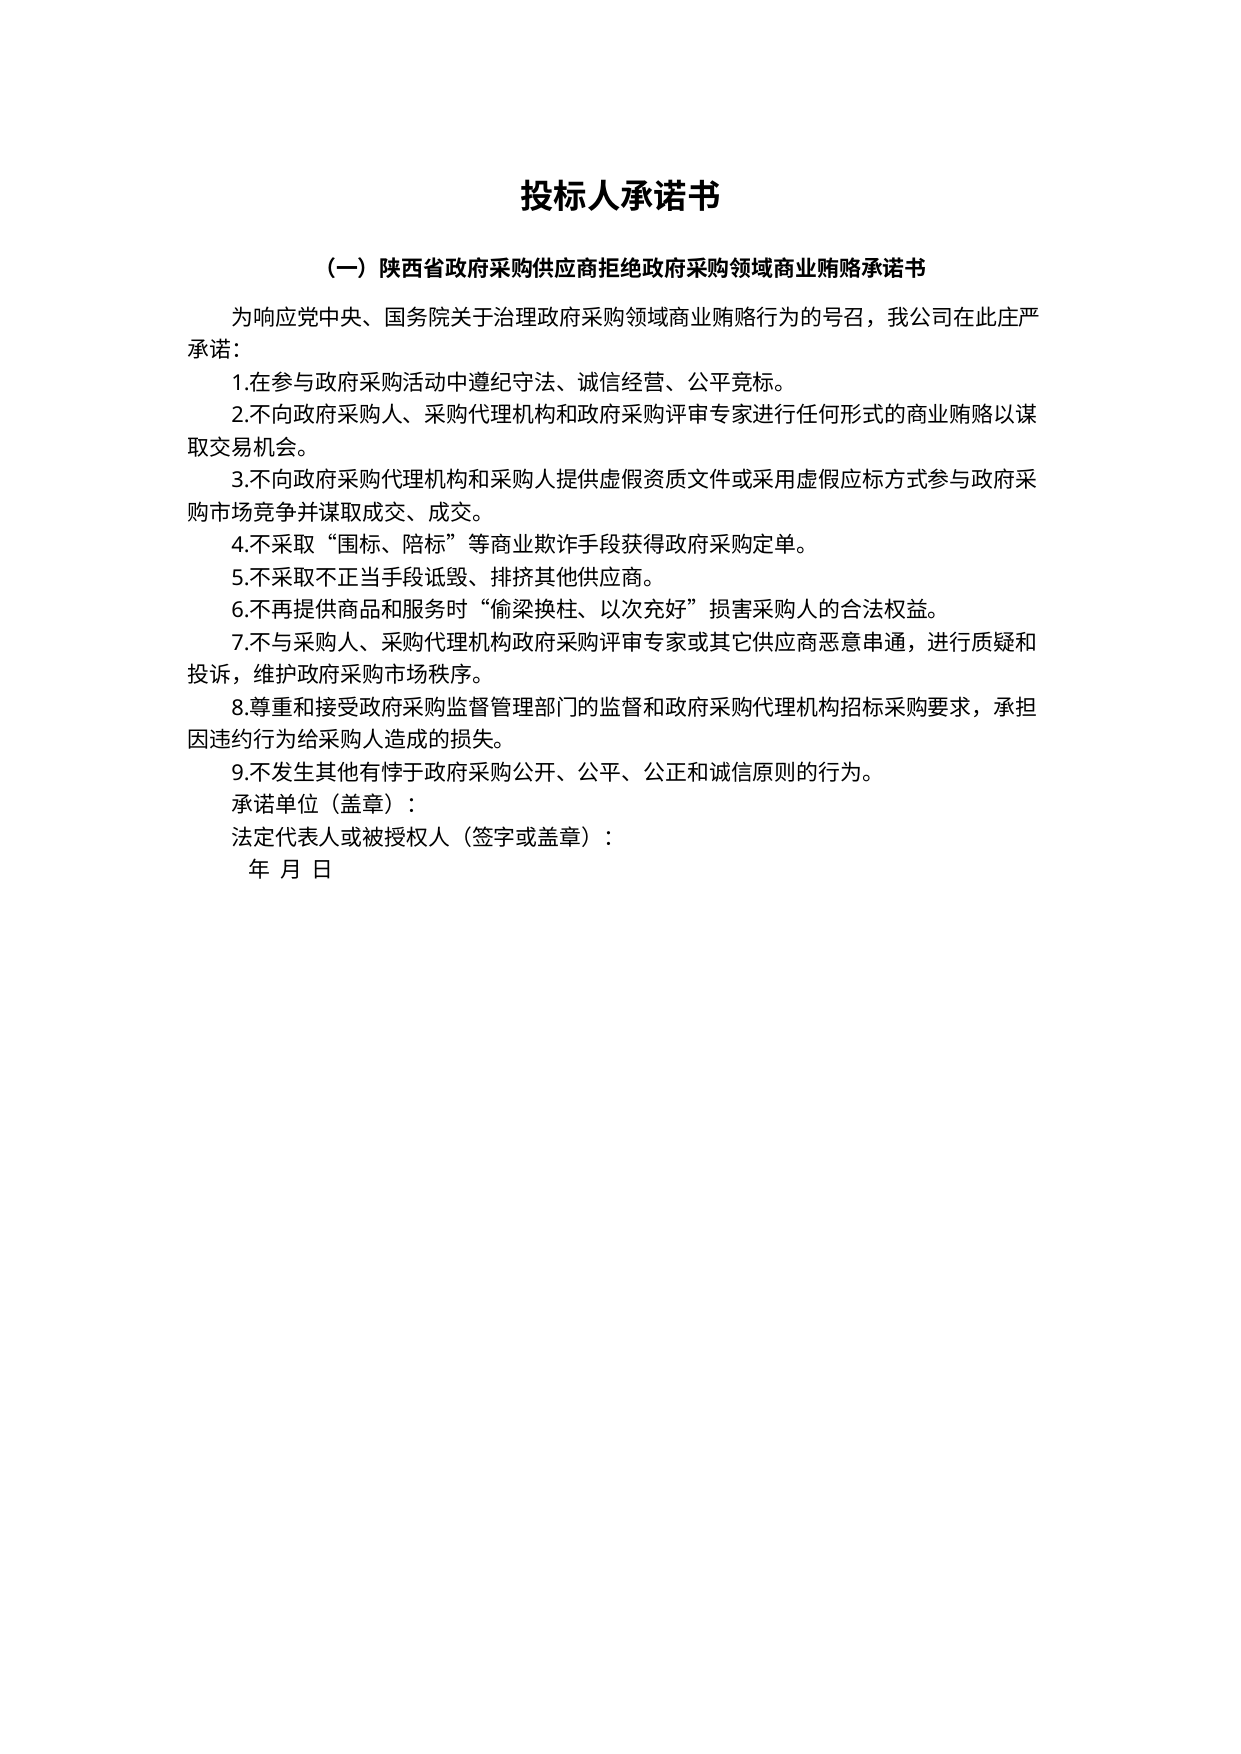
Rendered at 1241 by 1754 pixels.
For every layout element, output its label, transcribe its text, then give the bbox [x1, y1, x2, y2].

text 年 月 日 [187, 852, 1053, 884]
text 为响应党中央、国务院关于治理政府采购领域商业贿赂行为的号召，我公司在此庄严承诺： [187, 299, 1053, 364]
text 5.不采取不正当手段诋毁、排挤其他供应商。 [187, 559, 1053, 592]
text 承诺单位（盖章）： [187, 787, 1053, 819]
text （一）陕西省政府采购供应商拒绝政府采购领域商业贿赂承诺书 [187, 251, 1053, 283]
text 8.尊重和接受政府采购监督管理部门的监督和政府采购代理机构招标采购要求，承担因违约行为给采购人造成的损失。 [187, 689, 1053, 754]
text 7.不与采购人、采购代理机构政府采购评审专家或其它供应商恶意串通，进行质疑和投诉，维护政府采购市场秩序。 [187, 624, 1053, 689]
text 2.不向政府采购人、采购代理机构和政府采购评审专家进行任何形式的商业贿赂以谋取交易机会。 [187, 397, 1053, 462]
text 4.不采取“围标、陪标”等商业欺诈手段获得政府采购定单。 [187, 527, 1053, 559]
text 9.不发生其他有悖于政府采购公开、公平、公正和诚信原则的行为。 [187, 754, 1053, 787]
text 1.在参与政府采购活动中遵纪守法、诚信经营、公平竞标。 [187, 364, 1053, 397]
text 6.不再提供商品和服务时“偷梁换柱、以次充好”损害采购人的合法权益。 [187, 592, 1053, 624]
text 投标人承诺书 [187, 162, 1053, 227]
text 3.不向政府采购代理机构和采购人提供虚假资质文件或采用虚假应标方式参与政府采购市场竞争并谋取成交、成交。 [187, 462, 1053, 527]
text 法定代表人或被授权人（签字或盖章）： [187, 819, 1053, 852]
